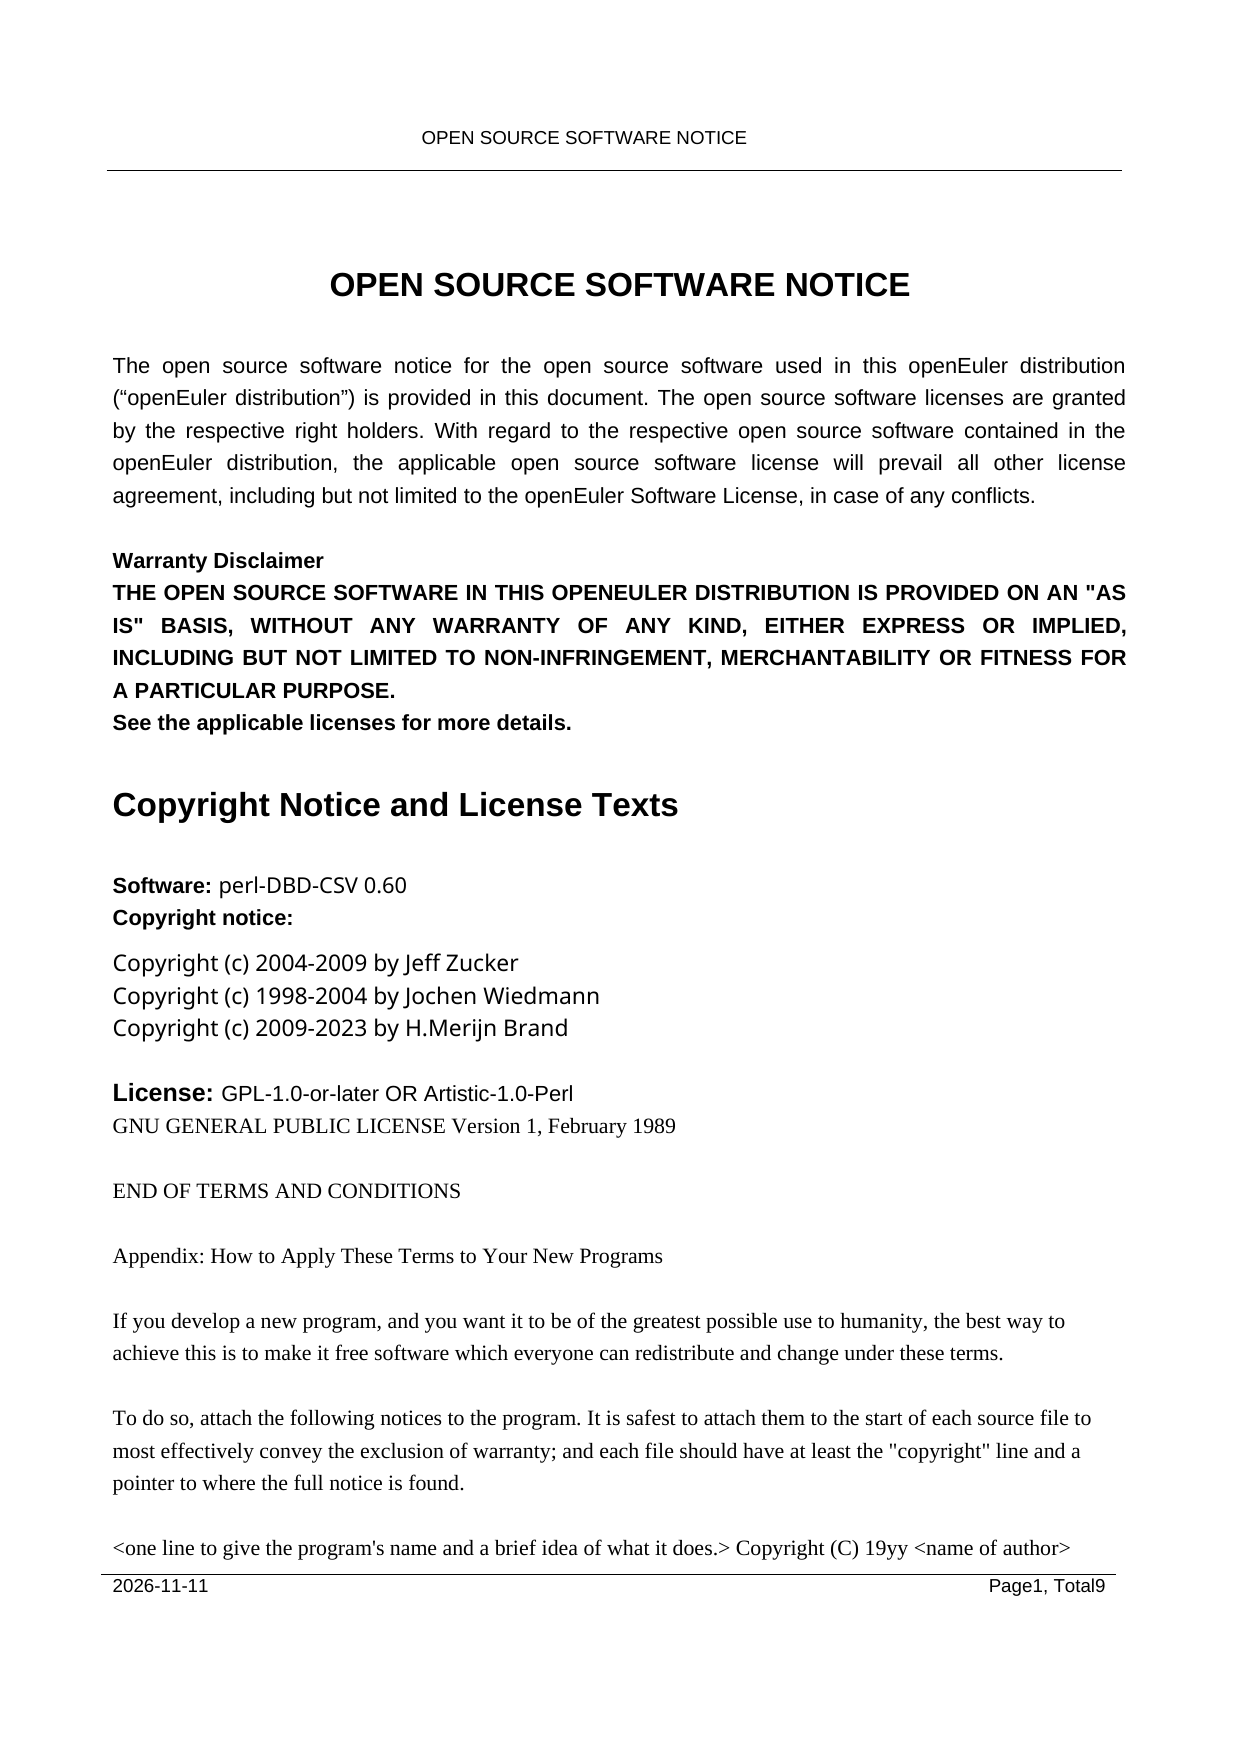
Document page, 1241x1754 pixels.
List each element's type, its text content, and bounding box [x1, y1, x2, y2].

text License: GPL-1.0-or-later OR Artistic-1.0-Perl [112, 1077, 1128, 1109]
text Copyright notice: [112, 901, 1128, 934]
text THE OPEN SOURCE SOFTWARE IN THIS OPENEULER DISTRIBUTION IS PROVIDED ON AN "AS IS" BASIS, WITHOUT ANY WARRANTY OF ANY KIND, EITHER EXPRESS OR IMPLIED, INCLUDING BUT NOT LIMITED TO NON-INFRINGEMENT, MERCHANTABILITY OR FITNESS FOR A PARTICULAR PURPOSE. See the applicable licenses for more details. [112, 576, 1128, 739]
text OPEN SOURCE SOFTWARE NOTICE [112, 251, 1128, 316]
text Copyright Notice and License Texts [112, 771, 1128, 836]
text Warranty Disclaimer [112, 544, 1128, 576]
text Copyright (c) 2004-2009 by Jeff Zucker Copyright (c) 1998-2004 by Jochen Wiedmann Copyright (c) 2009-2023 by H.Merijn Brand [112, 947, 1128, 1077]
text The open source software notice for the open source software used in this openEuler distribution (“openEuler distribution”) is provided in this document. The open source software licenses are granted by the respective right holders. With regard to the respective open source software contained in the openEuler distribution, the applicable open source software license will prevail all other license agreement, including but not limited to the openEuler Software License, in case of any conflicts. [112, 349, 1128, 511]
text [112, 1109, 1128, 1564]
title Software: perl-DBD-CSV 0.60 [112, 869, 1128, 901]
